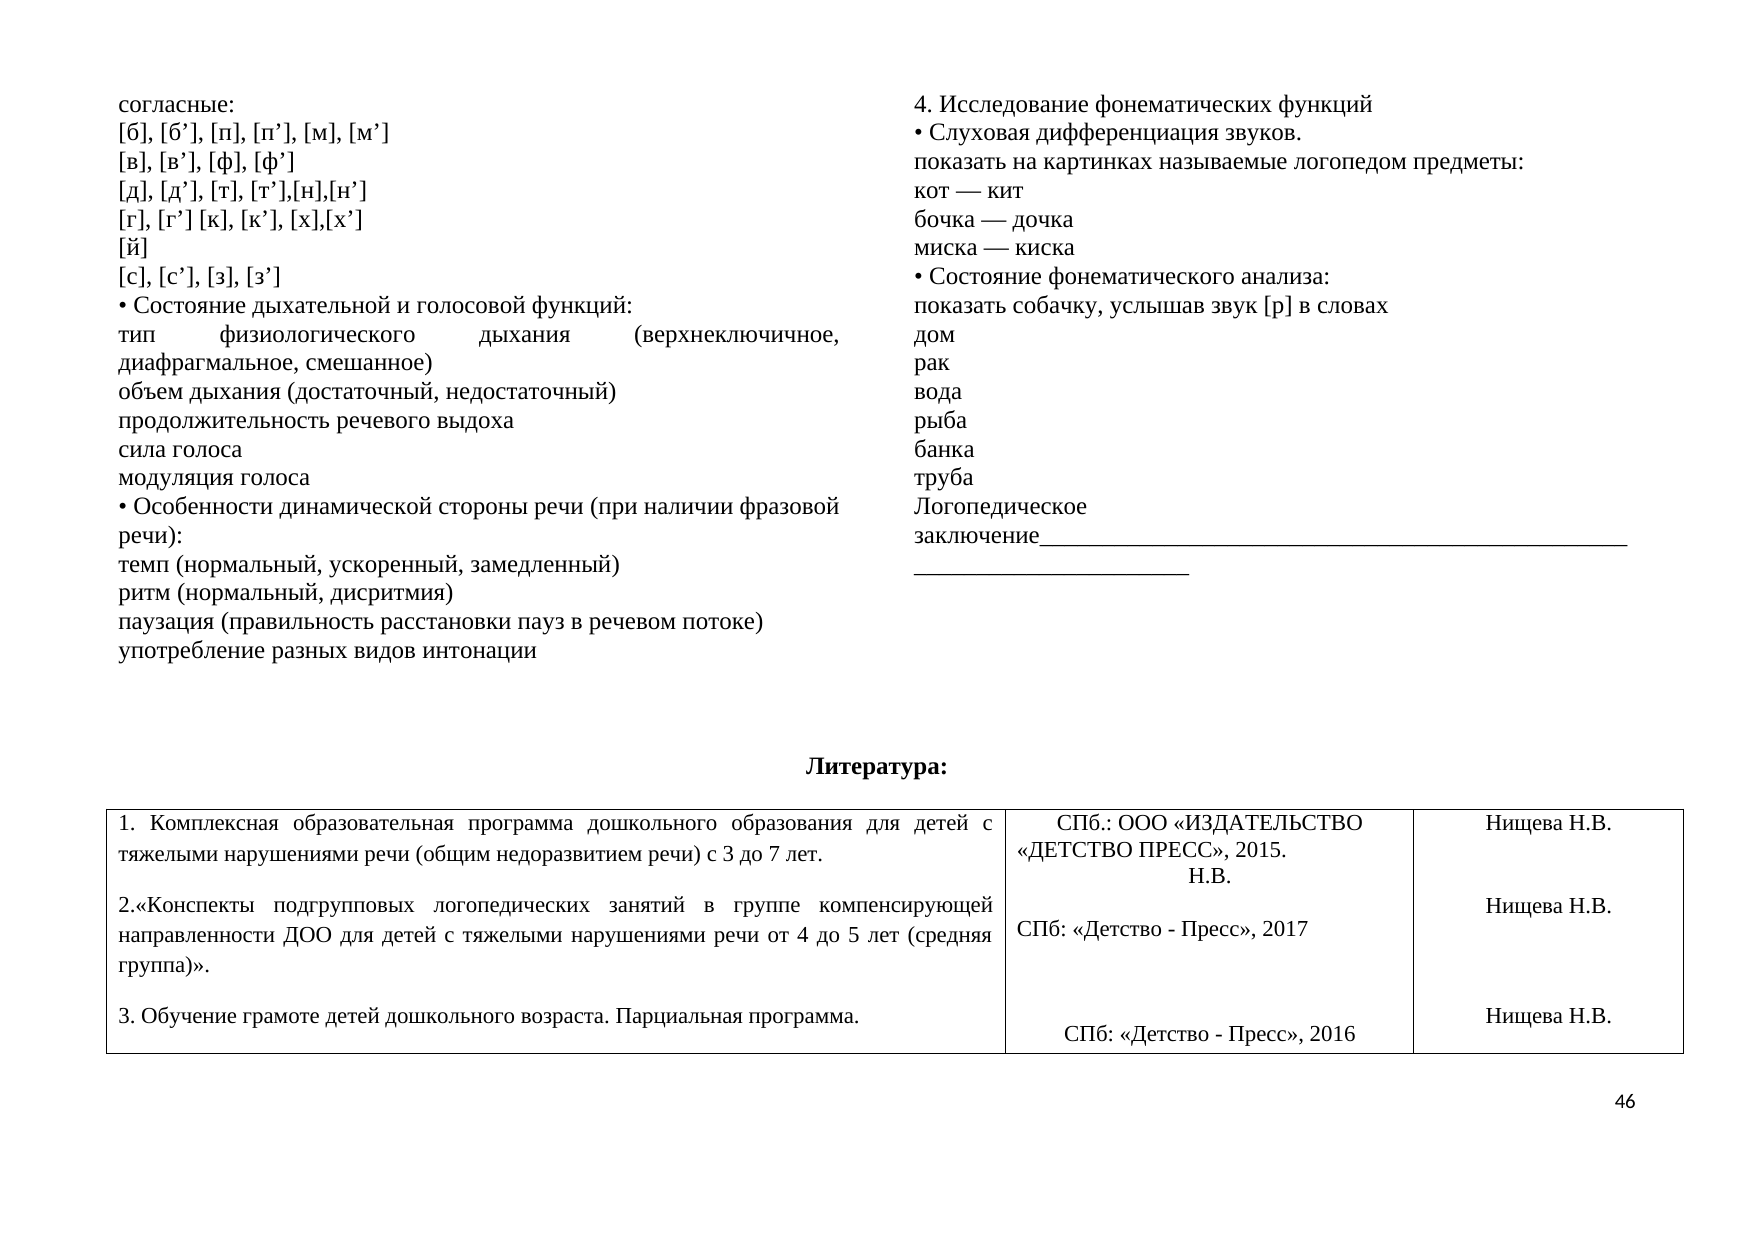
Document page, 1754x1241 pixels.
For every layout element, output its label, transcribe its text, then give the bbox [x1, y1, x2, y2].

table_header СПб.: ООО «ИЗДАТЕЛЬСТВО «ДЕТСТВО ПРЕСС», 2015. Нищева Н.В. СПб: «Детство - Пресс», 2017 СПб: «Детство - Пресс», 2016 [1006, 810, 1413, 1053]
text рыба [914, 405, 1636, 434]
table_header 1. Комплексная образовательная программа дошкольного образования для детей с тяжелыми нарушениями речи (общим недоразвитием речи) с 3 до 7 лет. 2.«Конспекты подгрупповых логопедических занятий в группе компенсирующей направленности ДОО для детей с тяжелыми нарушениями речи от 4 до 5 лет (средняя группа)». 3. Обучение грамоте детей дошкольного возраста. Парциальная программа. [107, 810, 1005, 1053]
text [й] [118, 232, 840, 261]
text труба [914, 462, 1636, 491]
text тип физиологического дыхания (верхнеключичное, диафрагмальное, смешанное) [118, 319, 840, 376]
table_header Нищева Н.В. Нищева Н.В. Нищева Н.В. [1414, 810, 1683, 1053]
text • Особенности динамической стороны речи (при наличии фразовой речи): [118, 491, 840, 549]
text • Состояние дыхательной и голосовой функций: [118, 290, 840, 319]
text сила голоса [118, 434, 840, 462]
text модуляция голоса [118, 462, 840, 491]
text банка [914, 434, 1636, 462]
text ритм (нормальный, дисритмия) [118, 577, 840, 606]
text бочка — дочка [914, 204, 1636, 232]
text дом [914, 319, 1636, 347]
text Литература: [118, 751, 1636, 780]
text • Слуховая дифференциация звуков. [914, 117, 1636, 146]
text продолжительность речевого выдоха [118, 405, 840, 434]
text вода [914, 376, 1636, 405]
text употребление разных видов интонации [118, 635, 840, 664]
text [д], [д’], [т], [т’],[н],[н’] [118, 175, 840, 204]
text миска — киска [914, 232, 1636, 261]
text паузация (правильность расстановки пауз в речевом потоке) [118, 606, 840, 635]
text кот — кит [914, 175, 1636, 204]
text 4. Исследование фонематических функций [914, 89, 1636, 117]
text [в], [в’], [ф], [ф’] [118, 146, 840, 175]
text показать на картинках называемые логопедом предметы: [914, 146, 1636, 175]
text • Состояние фонематического анализа: [914, 261, 1636, 290]
text [c], [c’], [з], [з’] [118, 261, 840, 290]
text рак [914, 347, 1636, 376]
text [г], [г’] [к], [к’], [х],[х’] [118, 204, 840, 232]
text [б], [б’], [п], [п’], [м], [м’] [118, 117, 840, 146]
text показать собачку, услышав звук [р] в словах [914, 290, 1636, 319]
text объем дыхания (достаточный, недостаточный) [118, 376, 840, 405]
text Логопедическое заключение_____________________________________________________________________ [914, 491, 1636, 577]
text согласные: [118, 89, 840, 117]
text темп (нормальный, ускоренный, замедленный) [118, 549, 840, 577]
